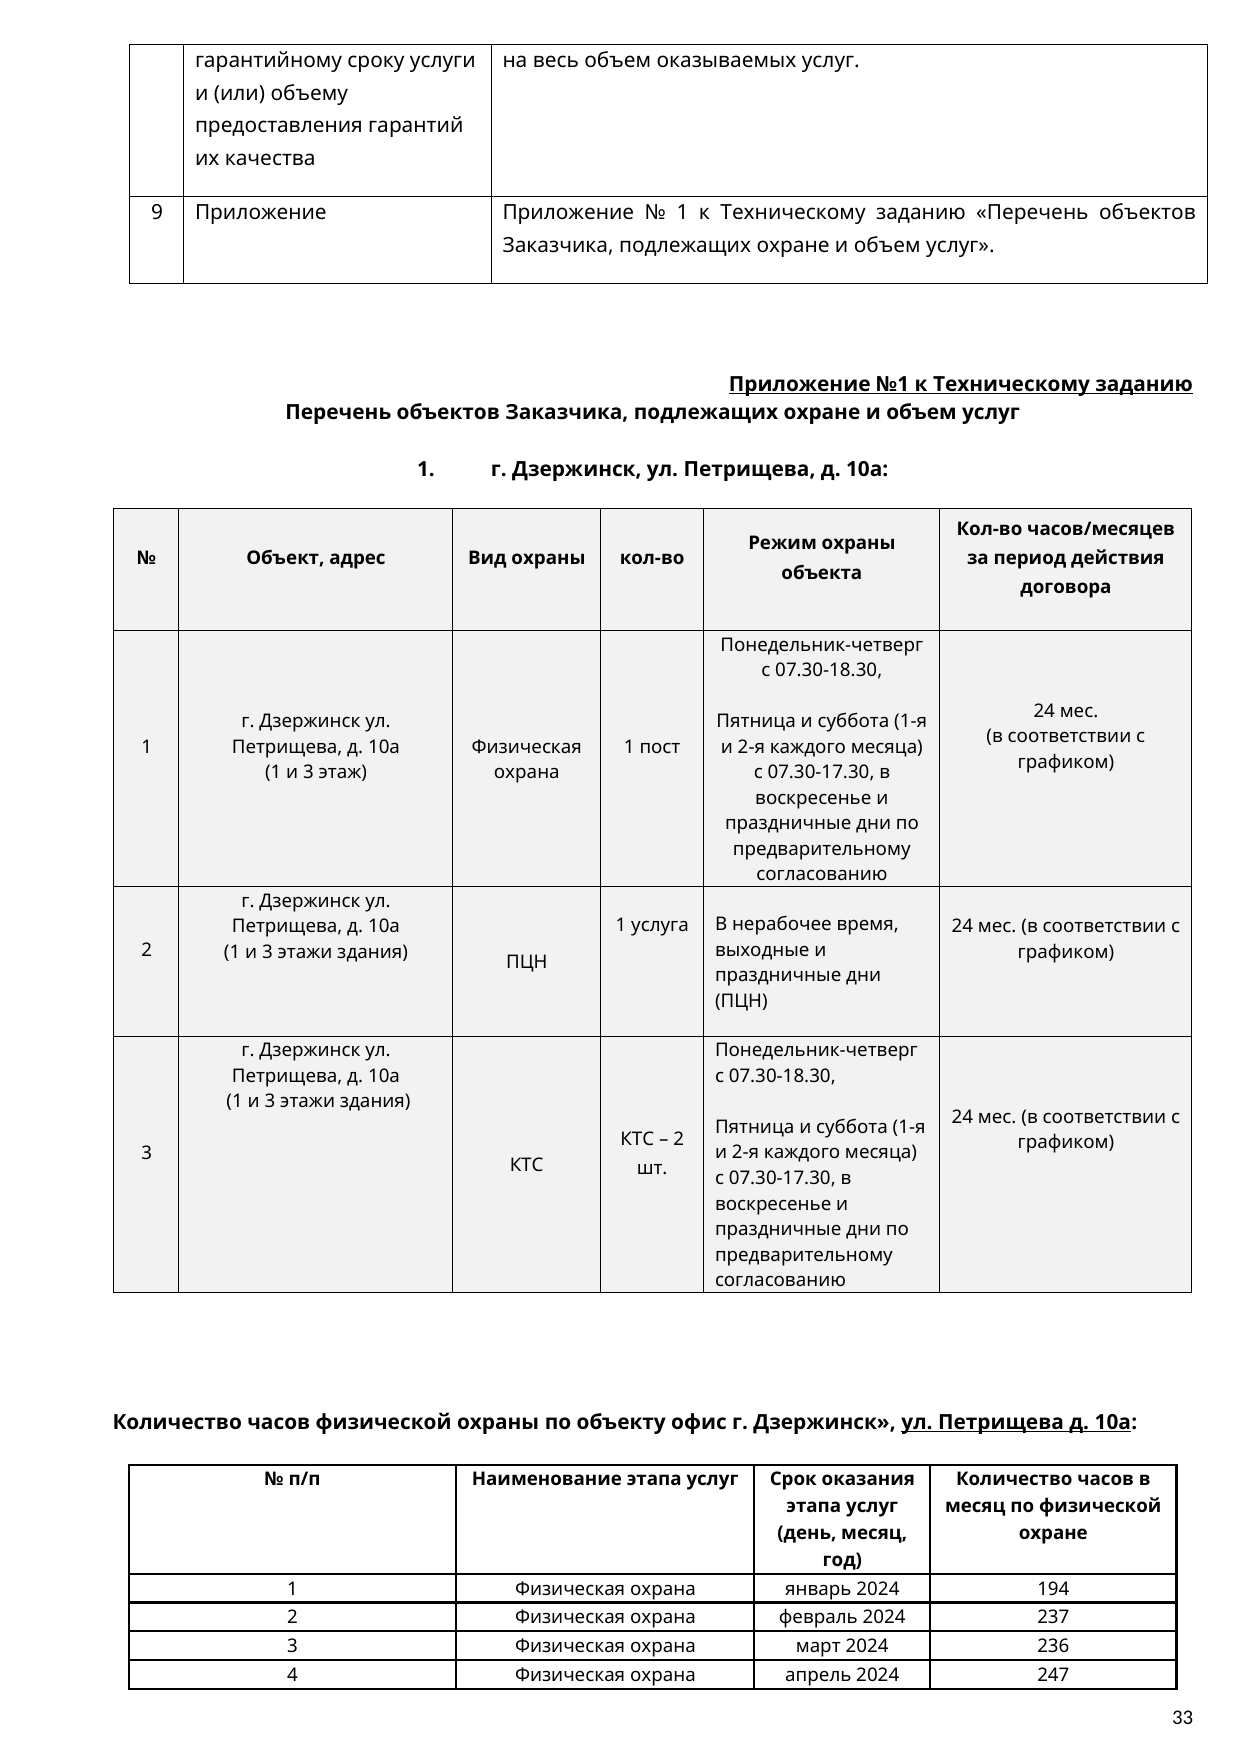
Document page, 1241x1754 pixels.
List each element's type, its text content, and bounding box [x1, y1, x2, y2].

table_cell 8 [130, 45, 183, 196]
table_cell г. Дзержинск ул. Петрищева, д. 10а (1 и 3 этажи здания) [179, 1037, 452, 1292]
table_cell 9 [130, 197, 183, 282]
table_cell г. Дзержинск ул. Петрищева, д. 10а (1 и 3 этаж) [179, 631, 452, 886]
table_cell апрель 2024 [755, 1661, 929, 1688]
table_cell 24 мес. (в соответствии с графиком) [940, 887, 1191, 1036]
table_cell 3 [114, 1037, 178, 1292]
table_header кол-во [601, 509, 703, 630]
table_cell ПЦН [453, 887, 600, 1036]
table_header Количество часов в месяц по физической охране [931, 1466, 1175, 1573]
table_cell Физическая охрана [453, 631, 600, 886]
table_header Наименование этапа услуг [457, 1466, 753, 1573]
table_header Срок оказания этапа услуг (день, месяц, год) [755, 1466, 929, 1573]
table_cell 1 услуга [601, 887, 703, 1036]
table_cell 3 [130, 1632, 455, 1659]
table_header Вид охраны [453, 509, 600, 630]
table_cell февраль 2024 [755, 1604, 929, 1630]
table_cell Физическая охрана [457, 1575, 753, 1601]
table_cell Физическая охрана [457, 1604, 753, 1630]
table_cell 194 [931, 1575, 1175, 1601]
table_cell г. Дзержинск ул. Петрищева, д. 10а (1 и 3 этажи здания) [179, 887, 452, 1036]
table_cell 247 [931, 1661, 1175, 1688]
table_cell Понедельник-четверг с 07.30-18.30, Пятница и суббота (1-я и 2-я каждого месяца) с 07.30-17.30, в воскресенье и праздничные дни по предварительному согласованию [704, 1037, 939, 1292]
table_cell Приложение [184, 197, 491, 282]
table_header Кол-во часов/месяцев за период действия договора [940, 509, 1191, 630]
table_cell КТС – 2 шт. [601, 1037, 703, 1292]
text Перечень объектов Заказчика, подлежащих охране и объем услуг [112, 397, 1193, 426]
text Количество часов физической охраны по объекту офис г. Дзержинск», ул. Петрищева д. 10а: [112, 1407, 1193, 1435]
table_cell март 2024 [755, 1632, 929, 1659]
table_cell 1 [130, 1575, 455, 1601]
table_header Объект, адрес [179, 509, 452, 630]
table_cell 24 мес. (в соответствии с графиком) [940, 631, 1191, 886]
table_cell 237 [931, 1604, 1175, 1630]
list г. Дзержинск, ул. Петрищева, д. 10а: [112, 454, 1193, 483]
table_cell 2 [130, 1604, 455, 1630]
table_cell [492, 45, 1207, 196]
table_cell 2 [114, 887, 178, 1036]
table_header № [114, 509, 178, 630]
table_cell Физическая охрана [457, 1632, 753, 1659]
table_cell 24 мес. (в соответствии с графиком) [940, 1037, 1191, 1292]
table_cell В нерабочее время, выходные и праздничные дни (ПЦН) [704, 887, 939, 1036]
text Приложение №1 к Техническому заданию [187, 369, 1193, 397]
table_cell КТС [453, 1037, 600, 1292]
table_cell 1 пост [601, 631, 703, 886]
table_header Режим охраны объекта [704, 509, 939, 630]
table_cell 4 [130, 1661, 455, 1688]
table_cell 236 [931, 1632, 1175, 1659]
table_cell Понедельник-четверг с 07.30-18.30, Пятница и суббота (1-я и 2-я каждого месяца) с 07.30-17.30, в воскресенье и праздничные дни по предварительному согласованию [704, 631, 939, 886]
table_cell Физическая охрана [457, 1661, 753, 1688]
table_cell январь 2024 [755, 1575, 929, 1601]
table_header № п/п [130, 1466, 455, 1573]
table_cell Приложение № 1 к Техническому заданию «Перечень объектов Заказчика, подлежащих охране и объем услуг». [492, 197, 1207, 282]
table_cell 1 [114, 631, 178, 886]
table_cell Требования к гарантийному сроку услуги и (или) объему предоставления гарантий их качества [184, 45, 491, 196]
